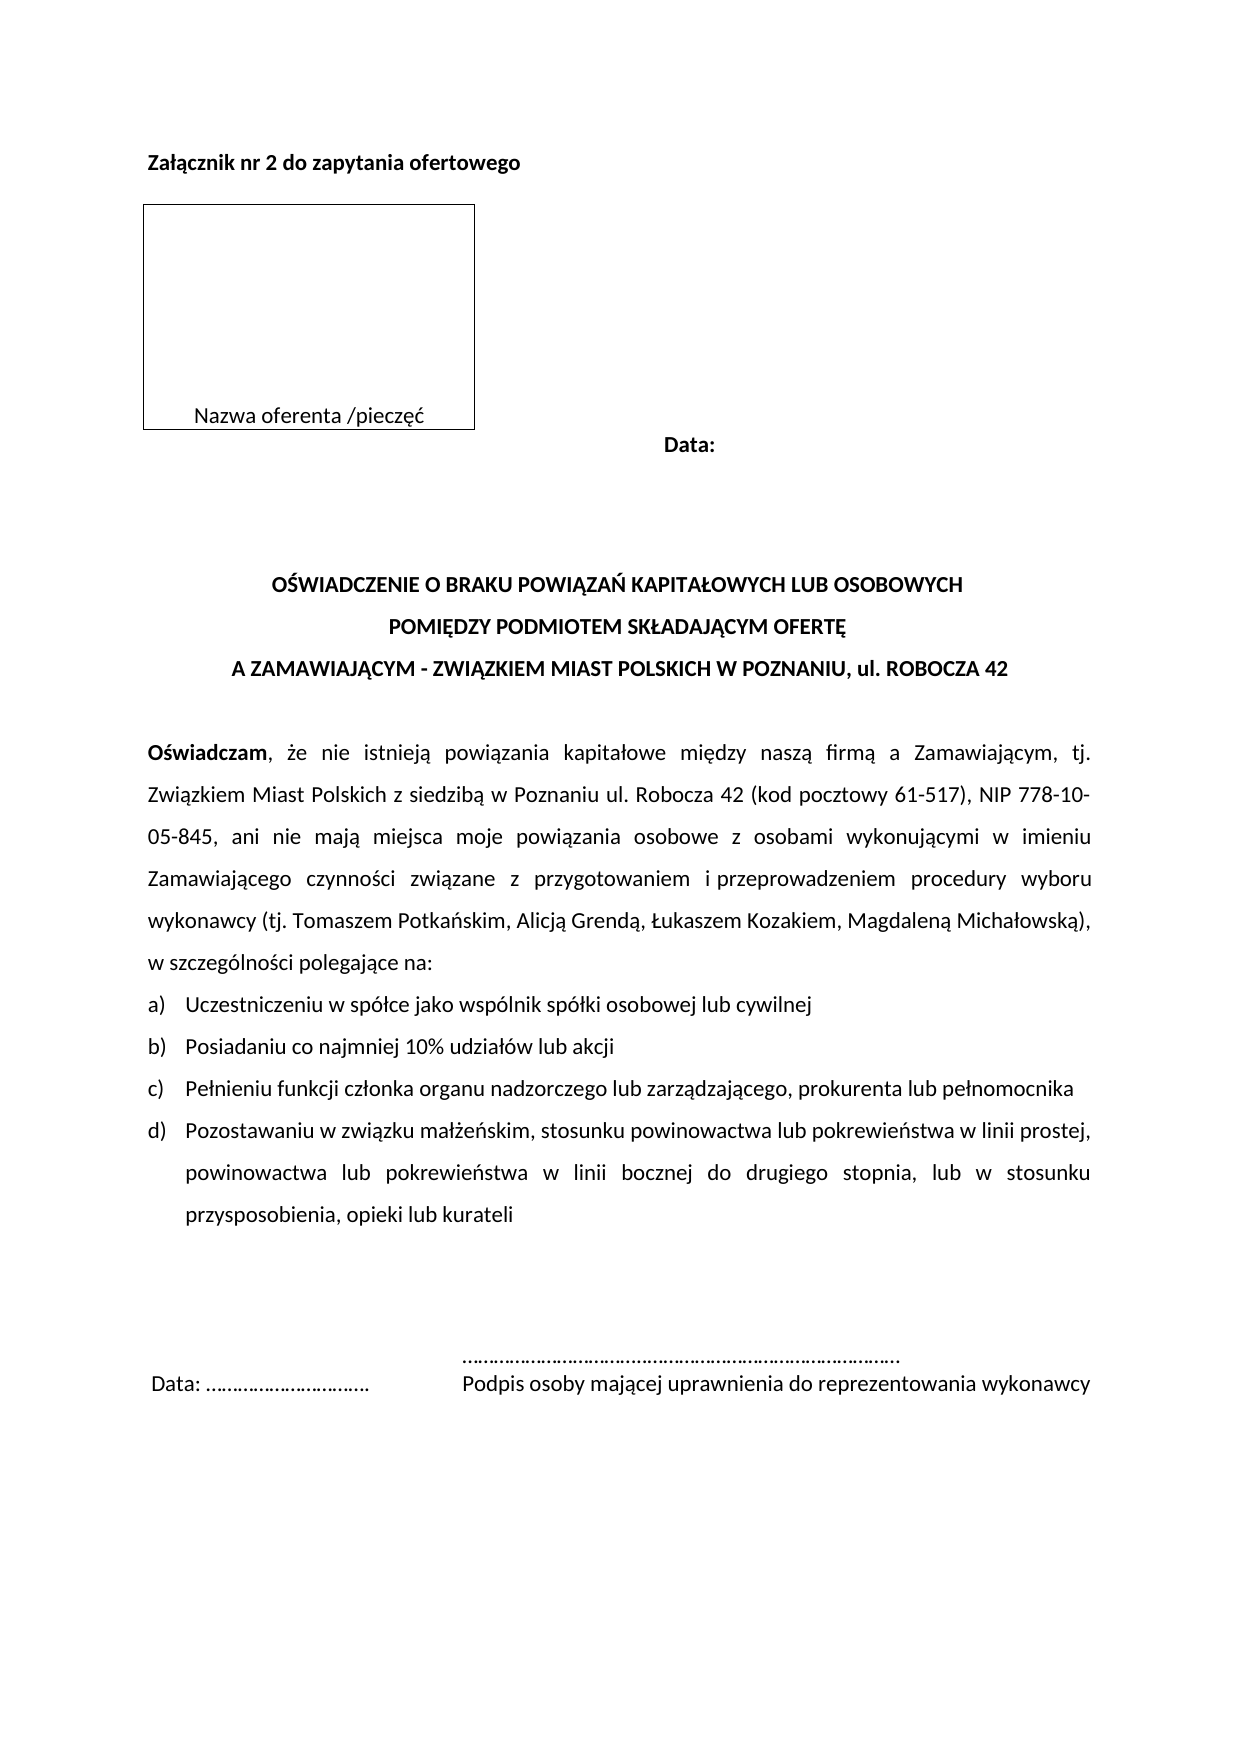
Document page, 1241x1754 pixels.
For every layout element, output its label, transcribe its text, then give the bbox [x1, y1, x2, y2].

text OŚWIADCZENIE O BRAKU POWIĄZAŃ KAPITAŁOWYCH LUB OSOBOWYCH POMIĘDZY PODMIOTEM SKŁADAJĄCYM OFERTĘ A ZAMAWIAJĄCYM - ZWIĄZKIEM MIAST POLSKICH W POZNANIU, ul. ROBOCZA 42 [148, 570, 1093, 682]
text Oświadczam, że nie istnieją powiązania kapitałowe między naszą firmą a Zamawiającym, tj. Związkiem Miast Polskich z siedzibą w Poznaniu ul. Robocza 42 (kod pocztowy 61-517), NIP 778-10-05-845, ani nie mają miejsca moje powiązania osobowe z osobami wykonującymi w imieniu Zamawiającego czynności związane z przygotowaniem i przeprowadzeniem procedury wyboru wykonawcy (tj. Tomaszem Potkańskim, Alicją Grendą, Łukaszem Kozakiem, Magdaleną Michałowską), w szczególności polegające na: [148, 738, 1093, 976]
text Załącznik nr 2 do zapytania ofertowego [148, 148, 1093, 176]
table_header Nazwa oferenta /pieczęć [144, 205, 474, 429]
table_header Data: …………………………. [144, 1242, 455, 1398]
table_cell Podpis osoby mającej uprawnienia do reprezentowania wykonawcy [455, 1370, 1111, 1398]
table_header ……………………………..………………………………………… [455, 1242, 1111, 1369]
list Pełnieniu funkcji członka organu nadzorczego lub zarządzającego, prokurenta lub pełnomocnika [148, 1074, 1093, 1102]
list Posiadaniu co najmniej 10% udziałów lub akcji [148, 1032, 1093, 1060]
list Uczestniczeniu w spółce jako wspólnik spółki osobowej lub cywilnej [148, 990, 1093, 1018]
list Pozostawaniu w związku małżeńskim, stosunku powinowactwa lub pokrewieństwa w linii prostej, powinowactwa lub pokrewieństwa w linii bocznej do drugiego stopnia, lub w stosunku przysposobienia, opieki lub kurateli [148, 1116, 1093, 1228]
text Data: [148, 430, 1093, 458]
